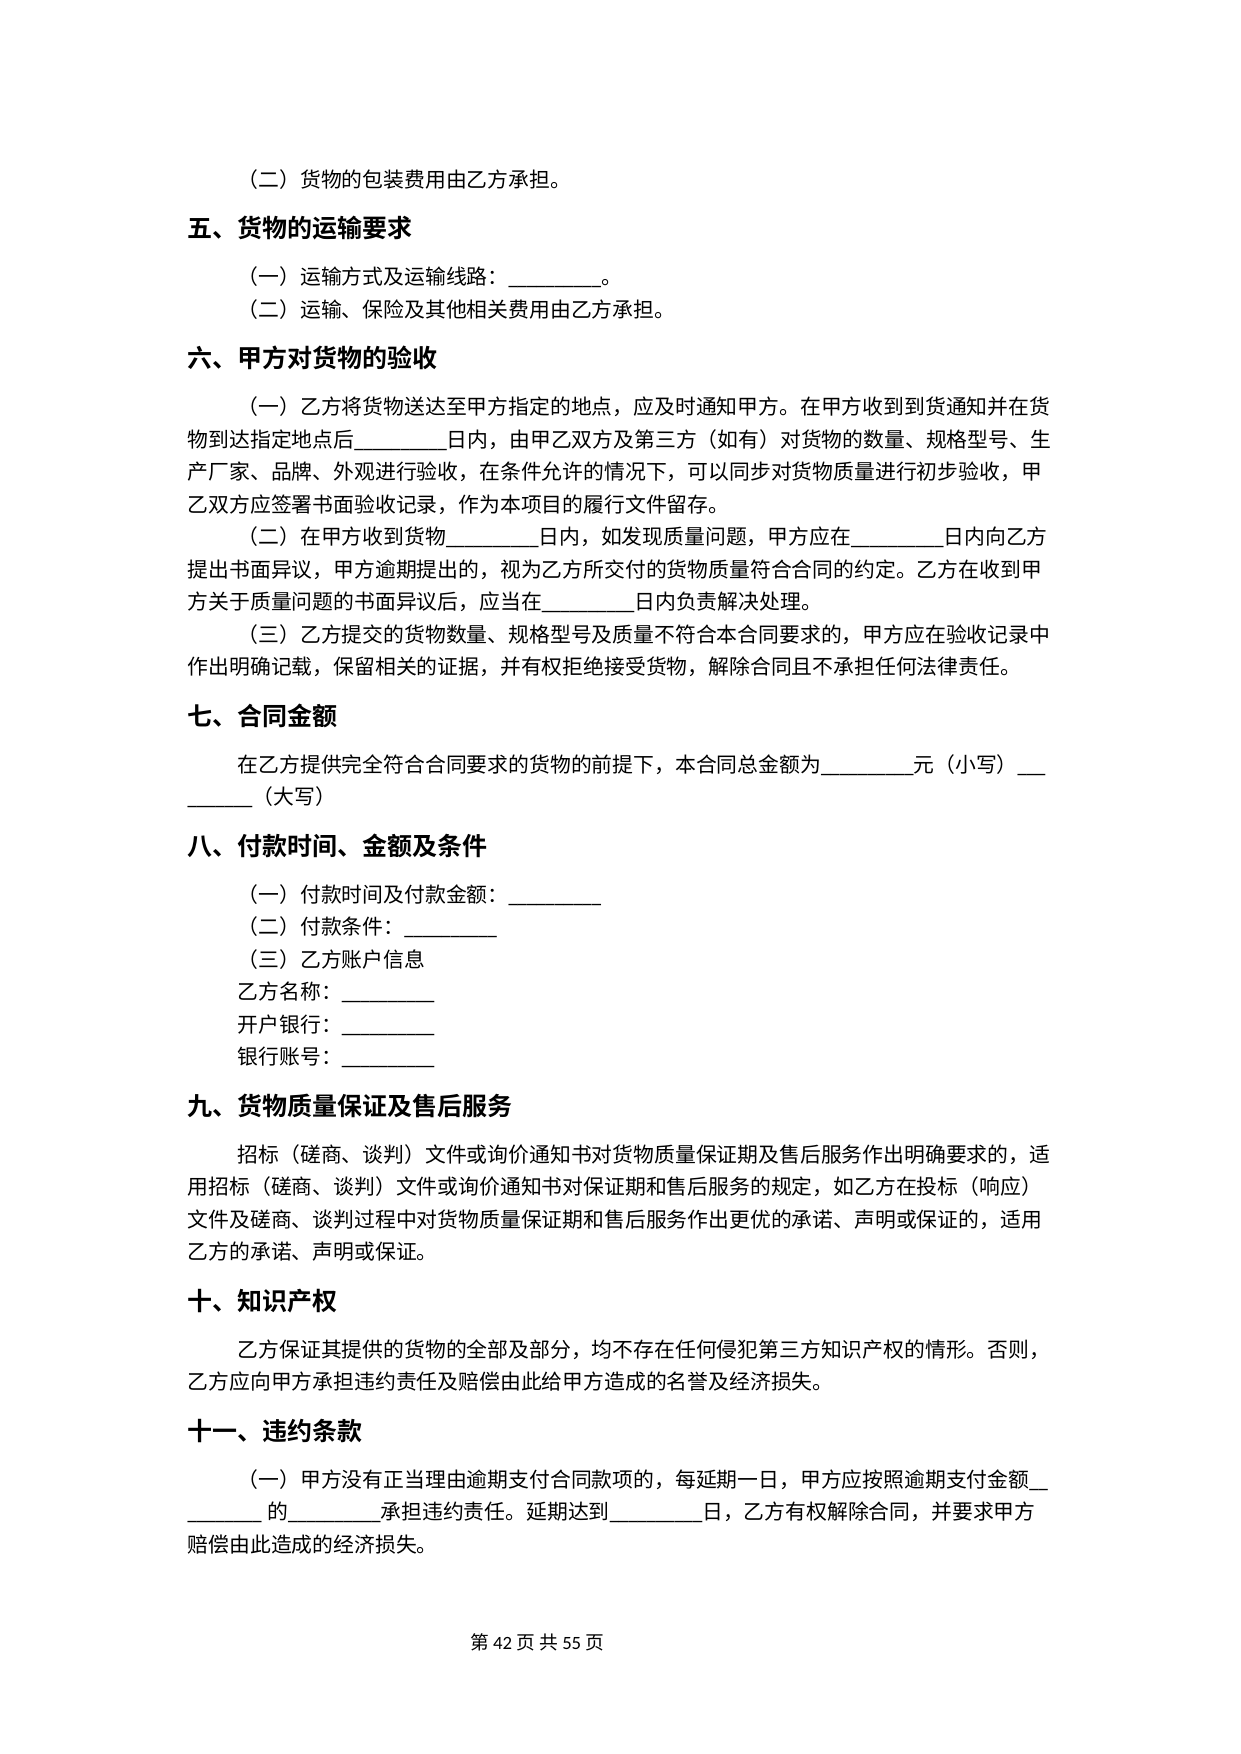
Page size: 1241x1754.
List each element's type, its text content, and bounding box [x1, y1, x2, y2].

text 六、甲方对货物的验收 [187, 324, 1053, 389]
text 银行账号：__________ [187, 1039, 1053, 1072]
text （二）货物的包装费用由乙方承担。 [187, 162, 1053, 194]
text 在乙方提供完全符合合同要求的货物的前提下，本合同总金额为__________元（小写）__________（大写） [187, 747, 1053, 812]
text 乙方名称：__________ [187, 974, 1053, 1007]
text （三）乙方提交的货物数量、规格型号及质量不符合本合同要求的，甲方应在验收记录中作出明确记载，保留相关的证据，并有权拒绝接受货物，解除合同且不承担任何法律责任。 [187, 617, 1053, 682]
text （一）运输方式及运输线路：__________。 [187, 259, 1053, 292]
text （一）乙方将货物送达至甲方指定的地点，应及时通知甲方。在甲方收到到货通知并在货物到达指定地点后__________日内，由甲乙双方及第三方（如有）对货物的数量、规格型号、生产厂家、品牌、外观进行验收，在条件允许的情况下，可以同步对货物质量进行初步验收，甲乙双方应签署书面验收记录，作为本项目的履行文件留存。 [187, 389, 1053, 519]
text （三）乙方账户信息 [187, 942, 1053, 974]
text （一）付款时间及付款金额：__________ [187, 877, 1053, 909]
text 乙方保证其提供的货物的全部及部分，均不存在任何侵犯第三方知识产权的情形。否则，乙方应向甲方承担违约责任及赔偿由此给甲方造成的名誉及经济损失。 [187, 1332, 1053, 1397]
text 五、货物的运输要求 [187, 194, 1053, 259]
text 十一、违约条款 [187, 1397, 1053, 1462]
text （二）运输、保险及其他相关费用由乙方承担。 [187, 292, 1053, 324]
text 招标（磋商、谈判）文件或询价通知书对货物质量保证期及售后服务作出明确要求的，适用招标（磋商、谈判）文件或询价通知书对保证期和售后服务的规定，如乙方在投标（响应）文件及磋商、谈判过程中对货物质量保证期和售后服务作出更优的承诺、声明或保证的，适用乙方的承诺、声明或保证。 [187, 1137, 1053, 1267]
text （二）在甲方收到货物__________日内，如发现质量问题，甲方应在__________日内向乙方提出书面异议，甲方逾期提出的，视为乙方所交付的货物质量符合合同的约定。乙方在收到甲方关于质量问题的书面异议后，应当在__________日内负责解决处理。 [187, 519, 1053, 617]
text 七、合同金额 [187, 682, 1053, 747]
text 十、知识产权 [187, 1267, 1053, 1332]
text （二）付款条件：__________ [187, 909, 1053, 942]
text 九、货物质量保证及售后服务 [187, 1072, 1053, 1137]
text 八、付款时间、金额及条件 [187, 812, 1053, 877]
text （一）甲方没有正当理由逾期支付合同款项的，每延期一日，甲方应按照逾期支付金额__________ 的__________承担违约责任。延期达到__________日，乙方有权解除合同，并要求甲方赔偿由此造成的经济损失。 [187, 1462, 1053, 1559]
text 开户银行：__________ [187, 1007, 1053, 1039]
